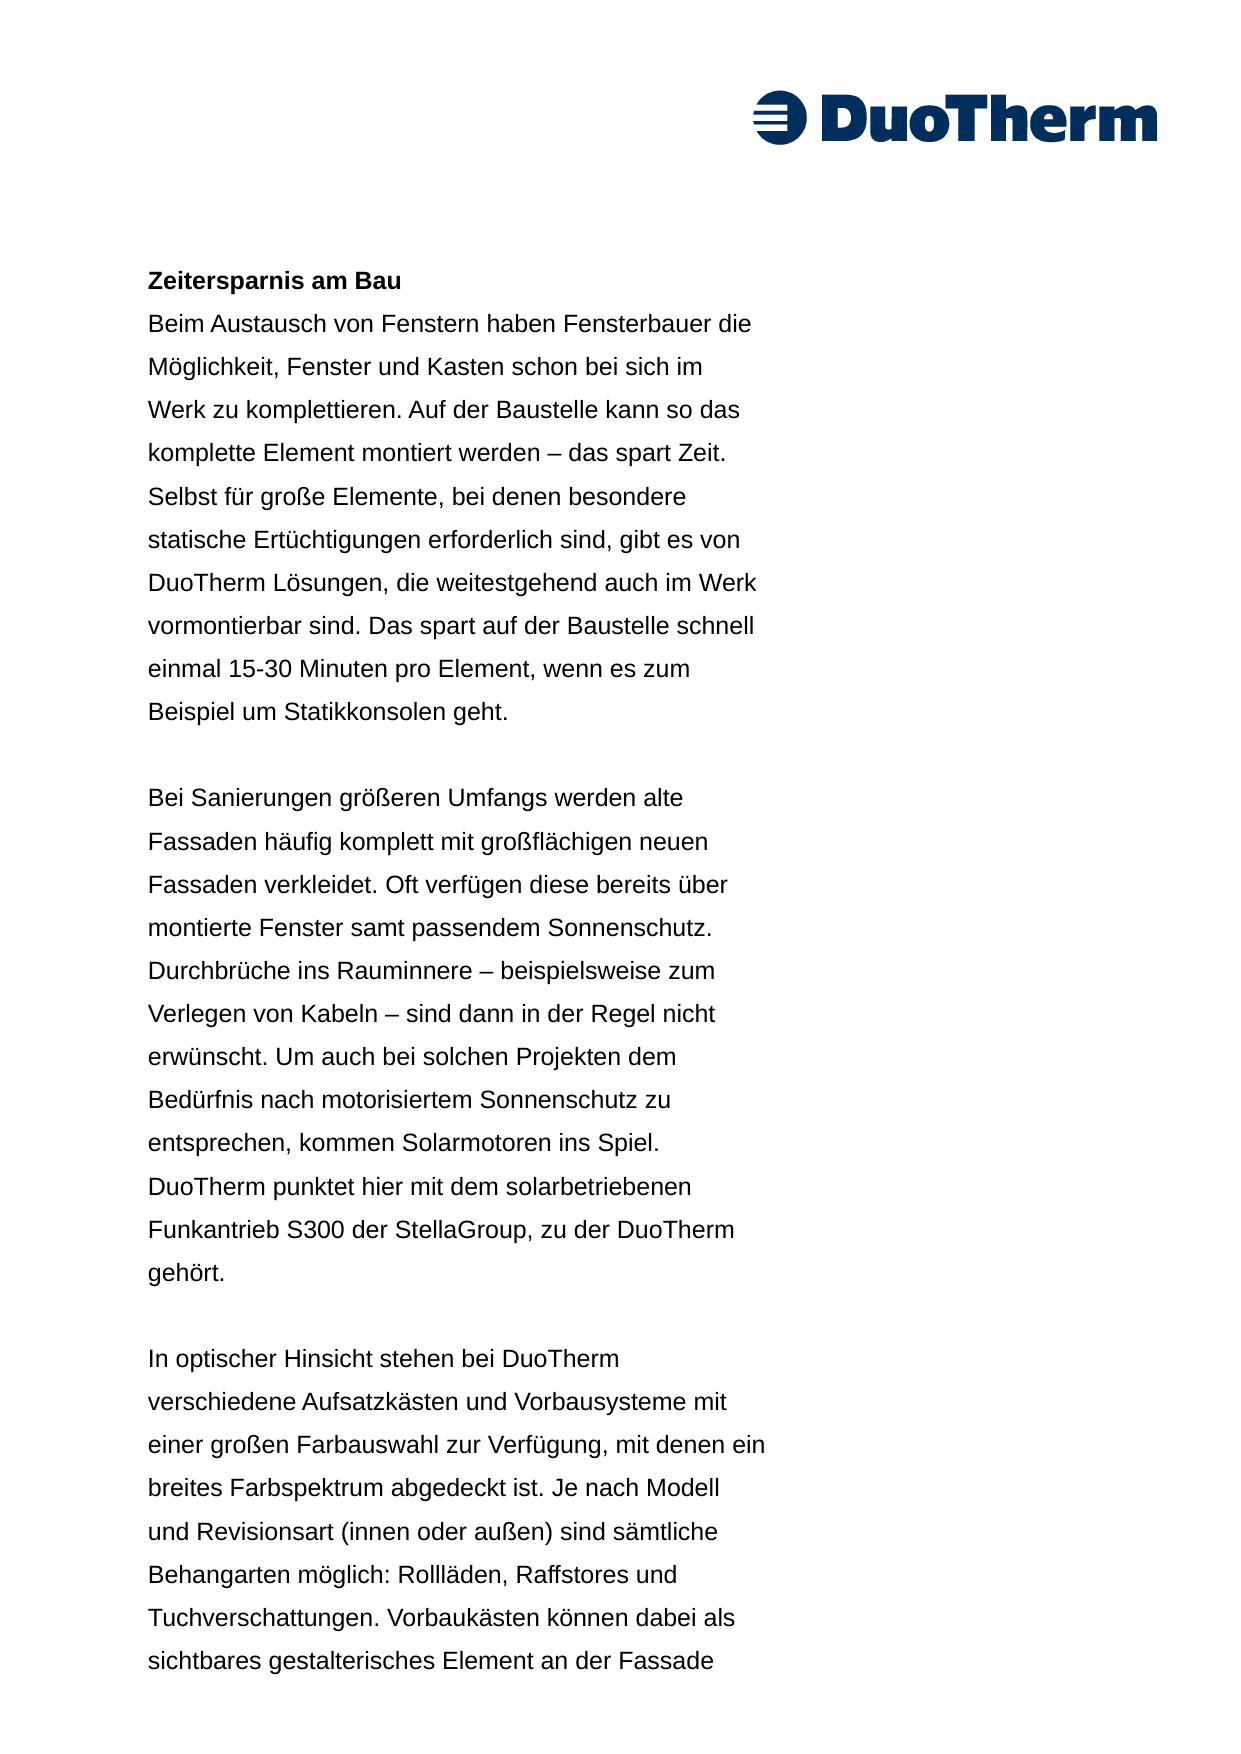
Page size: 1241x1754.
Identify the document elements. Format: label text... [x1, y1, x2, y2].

picture [737, 75, 1173, 161]
text Beim Austausch von Fenstern haben Fensterbauer die Möglichkeit, Fenster und Kasten schon bei sich im Werk zu komplettieren. Auf der Baustelle kann so das komplette Element montiert werden – das spart Zeit. Selbst für große Elemente, bei denen besondere statische Ertüchtigungen erforderlich sind, gibt es von DuoTherm Lösungen, die weitestgehend auch im Werk vormontierbar sind. Das spart auf der Baustelle schnell einmal 15-30 Minuten pro Element, wenn es zum Beispiel um Statikkonsolen geht. [148, 309, 768, 726]
text Zeitersparnis am Bau [148, 266, 768, 294]
text Bei Sanierungen größeren Umfangs werden alte Fassaden häufig komplett mit großflächigen neuen Fassaden verkleidet. Oft verfügen diese bereits über montierte Fenster samt passendem Sonnenschutz. Durchbrüche ins Rauminnere – beispielsweise zum Verlegen von Kabeln – sind dann in der Regel nicht erwünscht. Um auch bei solchen Projekten dem Bedürfnis nach motorisiertem Sonnenschutz zu entsprechen, kommen Solarmotoren ins Spiel. DuoTherm punktet hier mit dem solarbetriebenen Funkantrieb S300 der StellaGroup, zu der DuoTherm gehört. [148, 783, 768, 1286]
